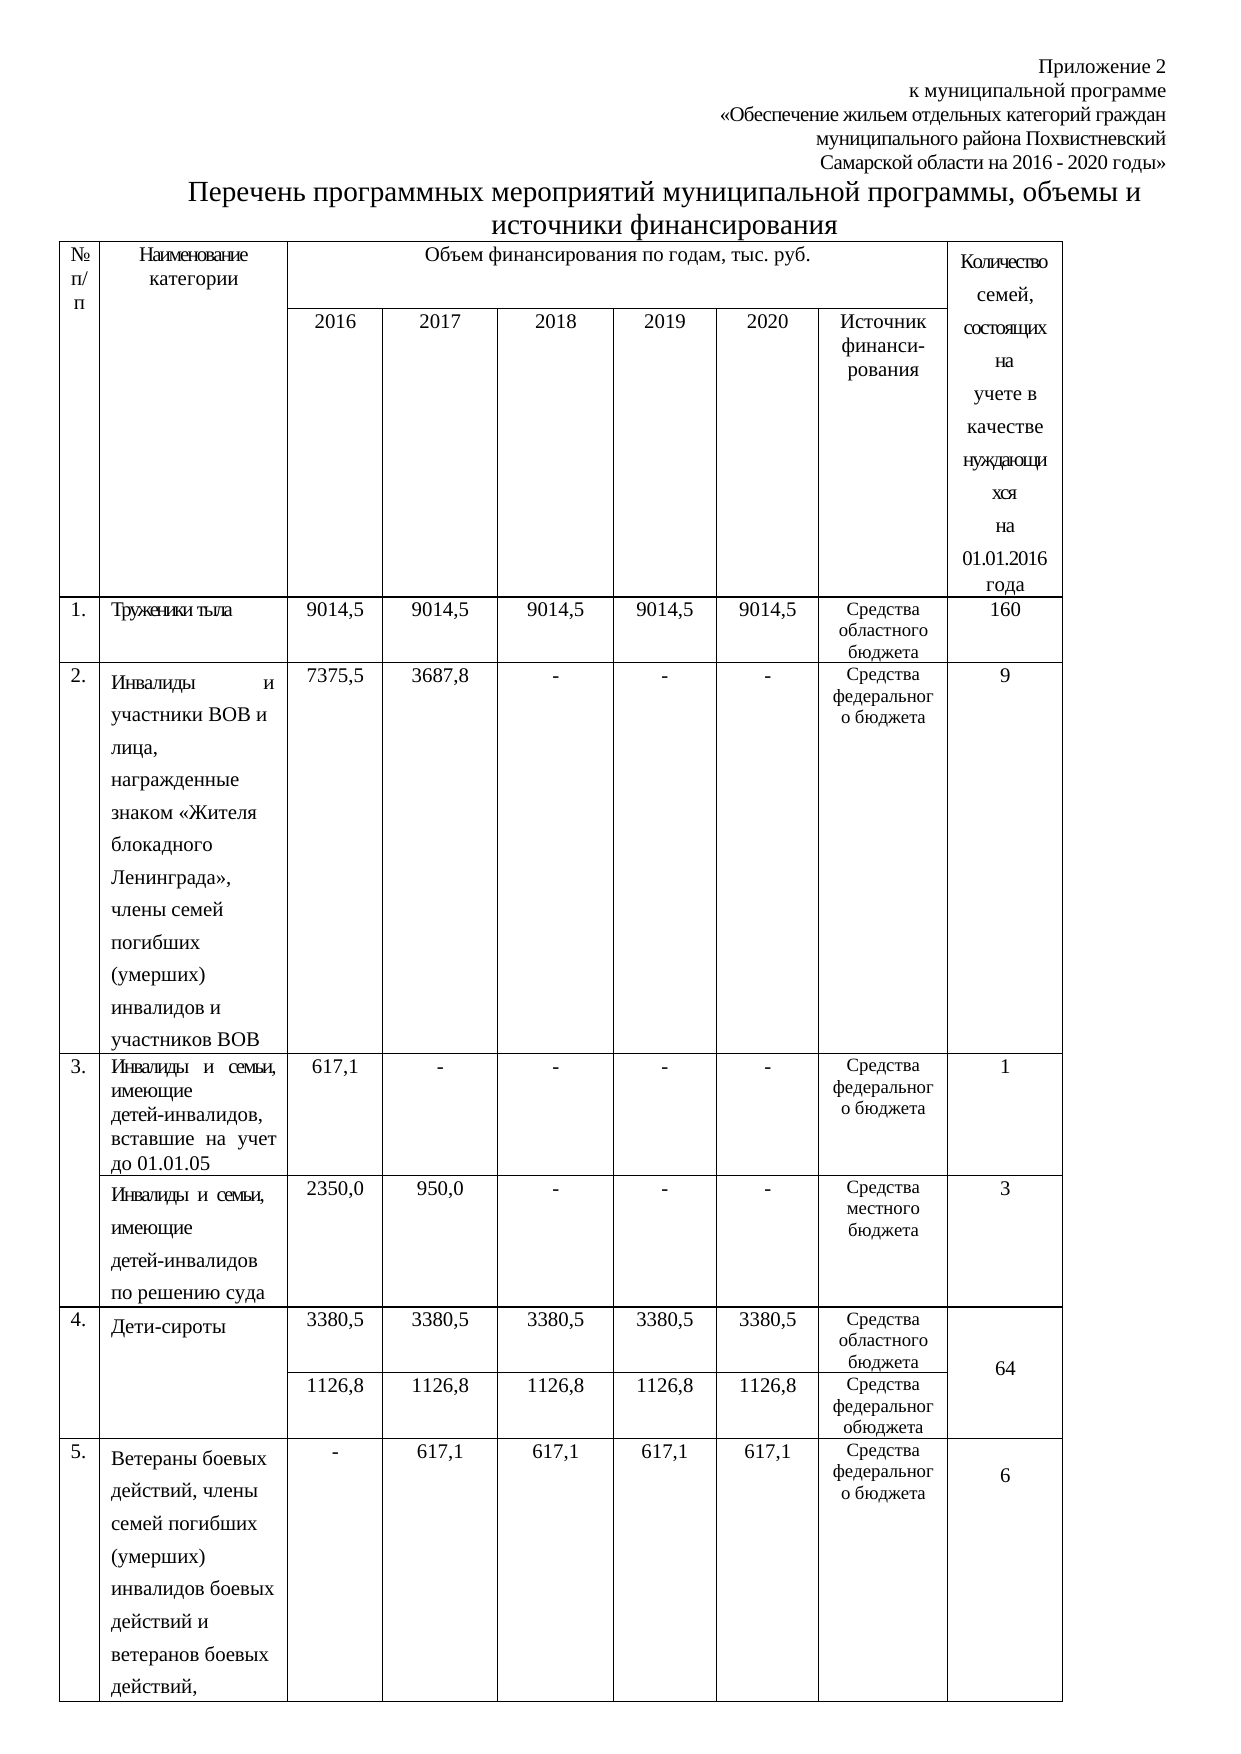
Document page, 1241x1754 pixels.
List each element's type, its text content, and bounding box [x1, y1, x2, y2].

table_cell - [614, 663, 716, 1053]
table_cell 3380,5 [383, 1308, 497, 1372]
table_cell - [717, 663, 818, 1053]
text Приложение 2 [162, 54, 1166, 78]
table_cell 6 [948, 1439, 1062, 1701]
table_cell Средства федерального бюджета [819, 1054, 947, 1174]
table_cell 3. [60, 1054, 99, 1306]
table_cell 9014,5 [614, 598, 716, 662]
text муниципального района Похвистневский [162, 126, 1166, 150]
table_header Наименование категории [100, 242, 287, 596]
table_cell 617,1 [383, 1439, 497, 1701]
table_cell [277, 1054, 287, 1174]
table_cell - [383, 1054, 497, 1174]
table_cell 1. [60, 598, 99, 662]
table_cell 1126,8 [383, 1373, 497, 1438]
table_cell 3380,5 [614, 1308, 716, 1372]
table_cell Средства федерального бюджета [819, 663, 947, 1053]
table_cell 617,1 [498, 1439, 613, 1701]
table_cell Дети-сироты [100, 1308, 287, 1438]
table_cell - [614, 1176, 716, 1306]
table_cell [819, 1439, 947, 1701]
table_cell Труженики тыла [100, 598, 287, 662]
table_cell 2018 [498, 309, 613, 596]
table_cell 2017 [383, 309, 497, 596]
table_cell 2016 [288, 309, 382, 596]
table_cell 7375,5 [288, 663, 382, 1053]
table_cell 9014,5 [498, 598, 613, 662]
table_header Количество семей, состоящих на учете в качестве нуждающихся на 01.01.2016 года [948, 242, 1062, 596]
table_cell 1126,8 [288, 1373, 382, 1438]
table_cell - [498, 663, 613, 1053]
table_cell Средства федеральногобюджета [819, 1373, 947, 1438]
table_cell 617,1 [717, 1439, 818, 1701]
table_cell 4. [60, 1308, 99, 1438]
table_cell - [498, 1054, 613, 1174]
text Перечень программных мероприятий муниципальной программы, объемы и источники финансирования [162, 174, 1166, 241]
table_cell 2020 [717, 309, 818, 596]
table_cell 9014,5 [288, 598, 382, 662]
table_cell - [614, 1054, 716, 1174]
table_cell 3380,5 [498, 1308, 613, 1372]
table_cell 1126,8 [614, 1373, 716, 1438]
table_cell 5. [60, 1439, 99, 1701]
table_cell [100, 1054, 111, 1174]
text к муниципальной программе [162, 78, 1166, 102]
table_cell 9 [948, 663, 1062, 1053]
table_cell - [717, 1176, 818, 1306]
table_cell Средства областного бюджета [819, 1308, 947, 1372]
table_cell - [717, 1054, 818, 1174]
table_cell 2. [60, 663, 99, 1053]
table_cell - [288, 1439, 382, 1701]
table_cell Средства областного бюджета [819, 598, 947, 662]
table_cell Источник финанси- рования [819, 309, 947, 596]
table_cell 2350,0 [288, 1176, 382, 1306]
table_cell 64 [948, 1308, 1062, 1438]
table_cell 3380,5 [717, 1308, 818, 1372]
table_cell - [498, 1176, 613, 1306]
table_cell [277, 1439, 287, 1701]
text «Обеспечение жильем отдельных категорий граждан [162, 102, 1166, 126]
table_cell 617,1 [614, 1439, 716, 1701]
table_header № п/п [60, 242, 99, 596]
table_cell 9014,5 [717, 598, 818, 662]
table_cell 1126,8 [717, 1373, 818, 1438]
table_cell Средства местного бюджета [819, 1176, 947, 1306]
table_cell 160 [948, 598, 1062, 662]
table_cell 950,0 [383, 1176, 497, 1306]
table_cell 1126,8 [498, 1373, 613, 1438]
table_cell 1 [948, 1054, 1062, 1174]
table_cell 617,1 [288, 1054, 382, 1174]
table_cell 3687,8 [383, 663, 497, 1053]
table_header Объем финансирования по годам, тыс. руб. [288, 242, 947, 308]
text Самарской области на 2016 - 2020 годы» [162, 150, 1166, 174]
table_cell 2019 [614, 309, 716, 596]
table_cell 9014,5 [383, 598, 497, 662]
table_cell 3380,5 [288, 1308, 382, 1372]
table_cell 3 [948, 1176, 1062, 1306]
